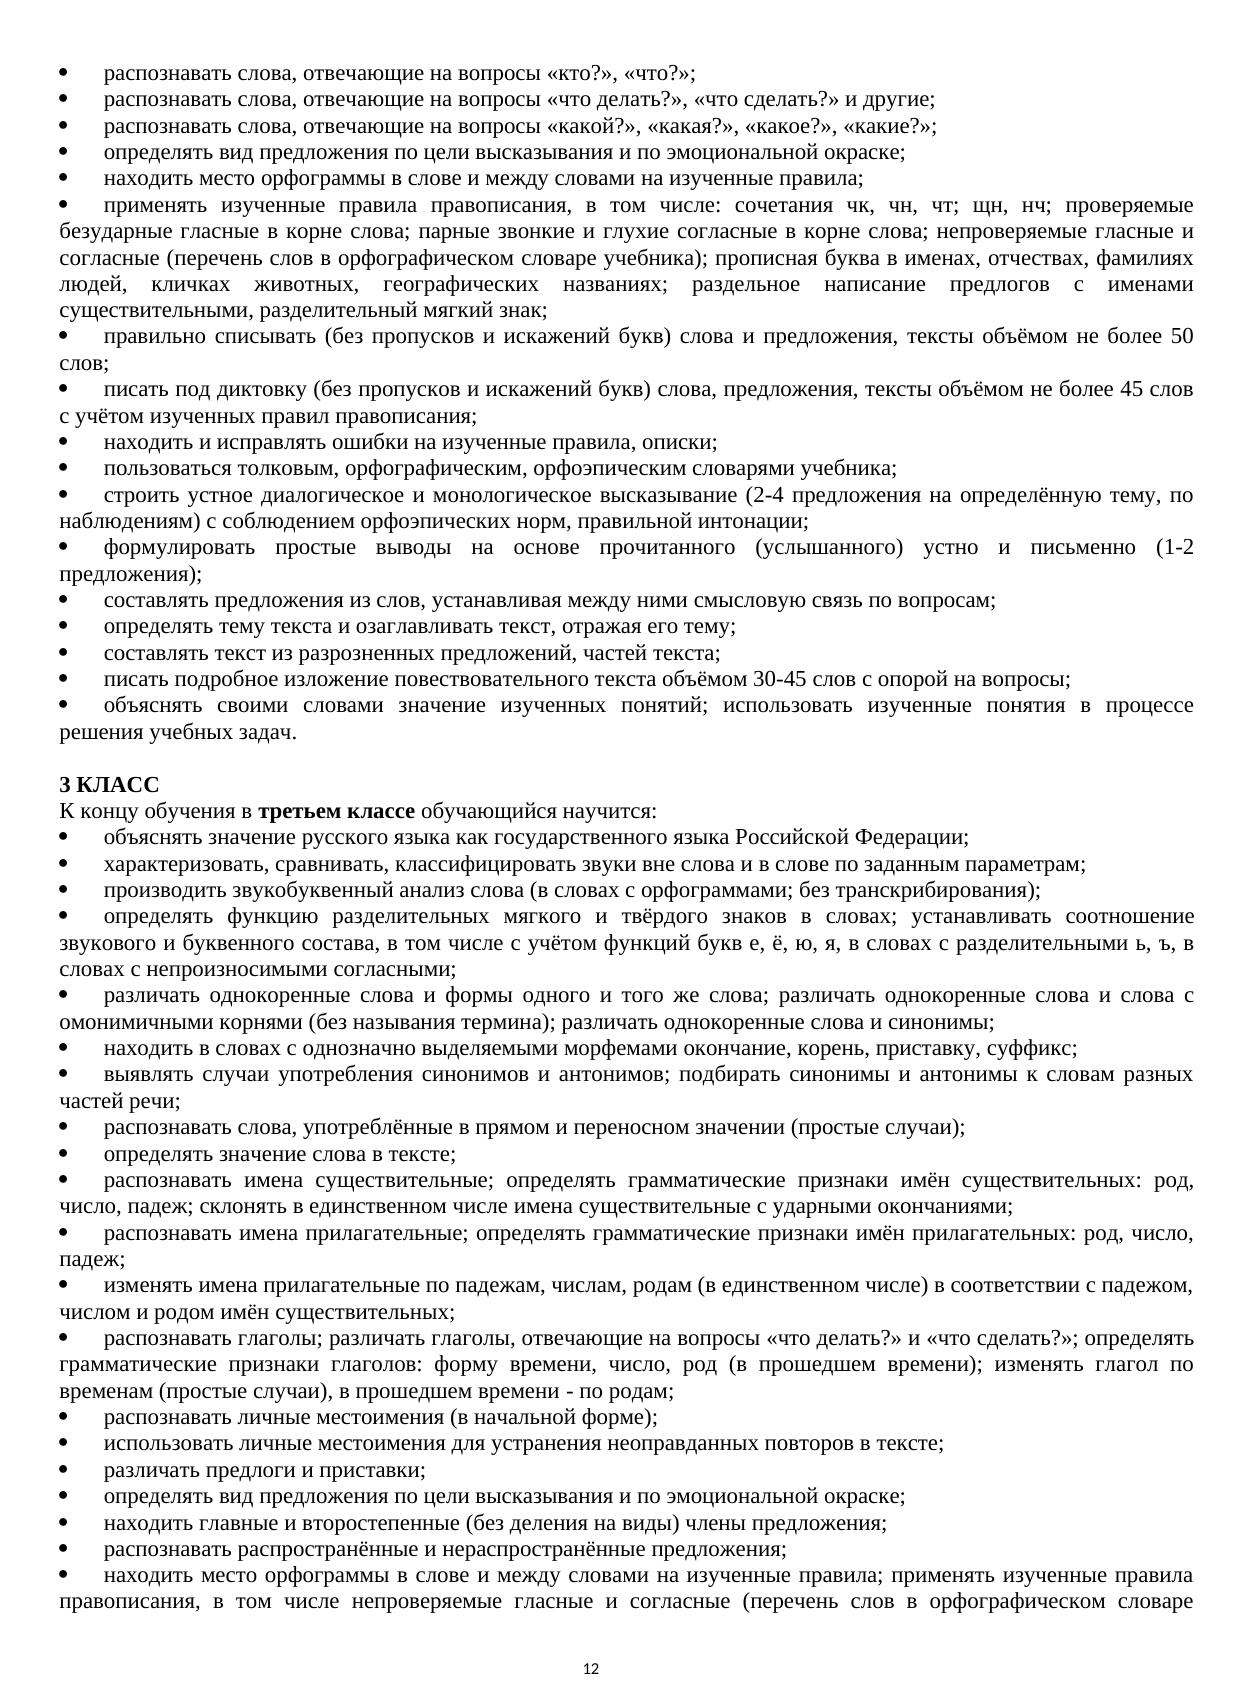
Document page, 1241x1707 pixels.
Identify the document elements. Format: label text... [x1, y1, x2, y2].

list применять изученные правила правописания, в том числе: сочетания чк, чн, чт; щн, нч; проверяемые безударные гласные в корне слова; парные звонкие и глухие согласные в корне слова; непроверяемые гласные и согласные (перечень слов в орфографическом словаре учебника); прописная буква в именах, отчествах, фамилиях людей, кличках животных, географических названиях; раздельное написание предлогов с именами существительными, разделительный мягкий знак; [59, 191, 1196, 323]
list выявлять случаи употребления синонимов и антонимов; подбирать синонимы и антонимы к словам разных частей речи; [59, 1061, 1196, 1113]
list писать подробное изложение повествовательного текста объёмом 30-45 слов с опорой на вопросы; [59, 665, 1196, 692]
list определять вид предложения по цели высказывания и по эмоциональной окраске; [59, 1482, 1196, 1508]
list распознавать слова, отвечающие на вопросы «какой?», «какая?», «какое?», «какие?»; [59, 112, 1196, 138]
list определять функцию разделительных мягкого и твёрдого знаков в словах; устанавливать соотношение звукового и буквенного состава, в том числе с учётом функций букв е, ё, ю, я, в словах с разделительными ь, ъ, в словах с непроизносимыми согласными; [59, 902, 1196, 981]
list находить и исправлять ошибки на изученные правила, описки; [59, 428, 1196, 454]
list распознавать имена существительные; определять грамматические признаки имён существительных: род, число, падеж; склонять в единственном числе имена существительные с ударными окончаниями; [59, 1166, 1196, 1219]
list различать предлоги и приставки; [59, 1456, 1196, 1482]
list распознавать слова, отвечающие на вопросы «кто?», «что?»; [59, 59, 1196, 85]
list распознавать глаголы; различать глаголы, отвечающие на вопросы «что делать?» и «что сделать?»; определять грамматические признаки глаголов: форму времени, число, род (в прошедшем времени); изменять глагол по временам (простые случаи), в прошедшем времени ‑ по родам; [59, 1324, 1196, 1403]
list находить главные и второстепенные (без деления на виды) члены предложения; [59, 1508, 1196, 1535]
list объяснять своими словами значение изученных понятий; использовать изученные понятия в процессе решения учебных задач. [59, 692, 1196, 744]
list распознавать слова, употреблённые в прямом и переносном значении (простые случаи); [59, 1113, 1196, 1139]
list составлять предложения из слов, устанавливая между ними смысловую связь по вопросам; [59, 586, 1196, 612]
list пользоваться толковым, орфографическим, орфоэпическим словарями учебника; [59, 454, 1196, 481]
list производить звуко­буквенный анализ слова (в словах с орфограммами; без транскрибирования); [59, 876, 1196, 902]
list определять вид предложения по цели высказывания и по эмоциональной окраске; [59, 138, 1196, 164]
list различать однокоренные слова и формы одного и того же слова; различать однокоренные слова и слова с омонимичными корнями (без называния термина); различать однокоренные слова и синонимы; [59, 981, 1196, 1034]
list составлять текст из разрозненных предложений, частей текста; [59, 639, 1196, 665]
list распознавать слова, отвечающие на вопросы «что делать?», «что сделать?» и другие; [59, 85, 1196, 112]
list использовать личные местоимения для устранения неоправданных повторов в тексте; [59, 1429, 1196, 1456]
list писать под диктовку (без пропусков и искажений букв) слова, предложения, тексты объёмом не более 45 слов с учётом изученных правил правописания; [59, 375, 1196, 428]
list определять тему текста и озаглавливать текст, отражая его тему; [59, 612, 1196, 639]
list строить устное диалогическое и монологическое высказывание (2-4 предложения на определённую тему, по наблюдениям) с соблюдением орфоэпических норм, правильной интонации; [59, 481, 1196, 533]
list распознавать личные местоимения (в начальной форме); [59, 1403, 1196, 1429]
list правильно списывать (без пропусков и искажений букв) слова и предложения, тексты объёмом не более 50 слов; [59, 323, 1196, 375]
list объяснять значение русского языка как государственного языка Российской Федерации; [59, 823, 1196, 850]
text К концу обучения в третьем классе обучающийся научится: [59, 797, 1196, 823]
list находить место орфограммы в слове и между словами на изученные правила; [59, 164, 1196, 191]
text 3 КЛАСС [59, 771, 1196, 797]
list изменять имена прилагательные по падежам, числам, родам (в единственном числе) в соответствии с падежом, числом и родом имён существительных; [59, 1271, 1196, 1324]
list определять значение слова в тексте; [59, 1139, 1196, 1166]
list находить в словах с однозначно выделяемыми морфемами окончание, корень, приставку, суффикс; [59, 1034, 1196, 1061]
list распознавать распространённые и нераспространённые предложения; [59, 1535, 1196, 1561]
list распознавать имена прилагательные; определять грамматические признаки имён прилагательных: род, число, падеж; [59, 1219, 1196, 1271]
list формулировать простые выводы на основе прочитанного (услышанного) устно и письменно (1-2 предложения); [59, 533, 1196, 586]
list характеризовать, сравнивать, классифицировать звуки вне слова и в слове по заданным параметрам; [59, 850, 1196, 876]
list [59, 1561, 1196, 1614]
